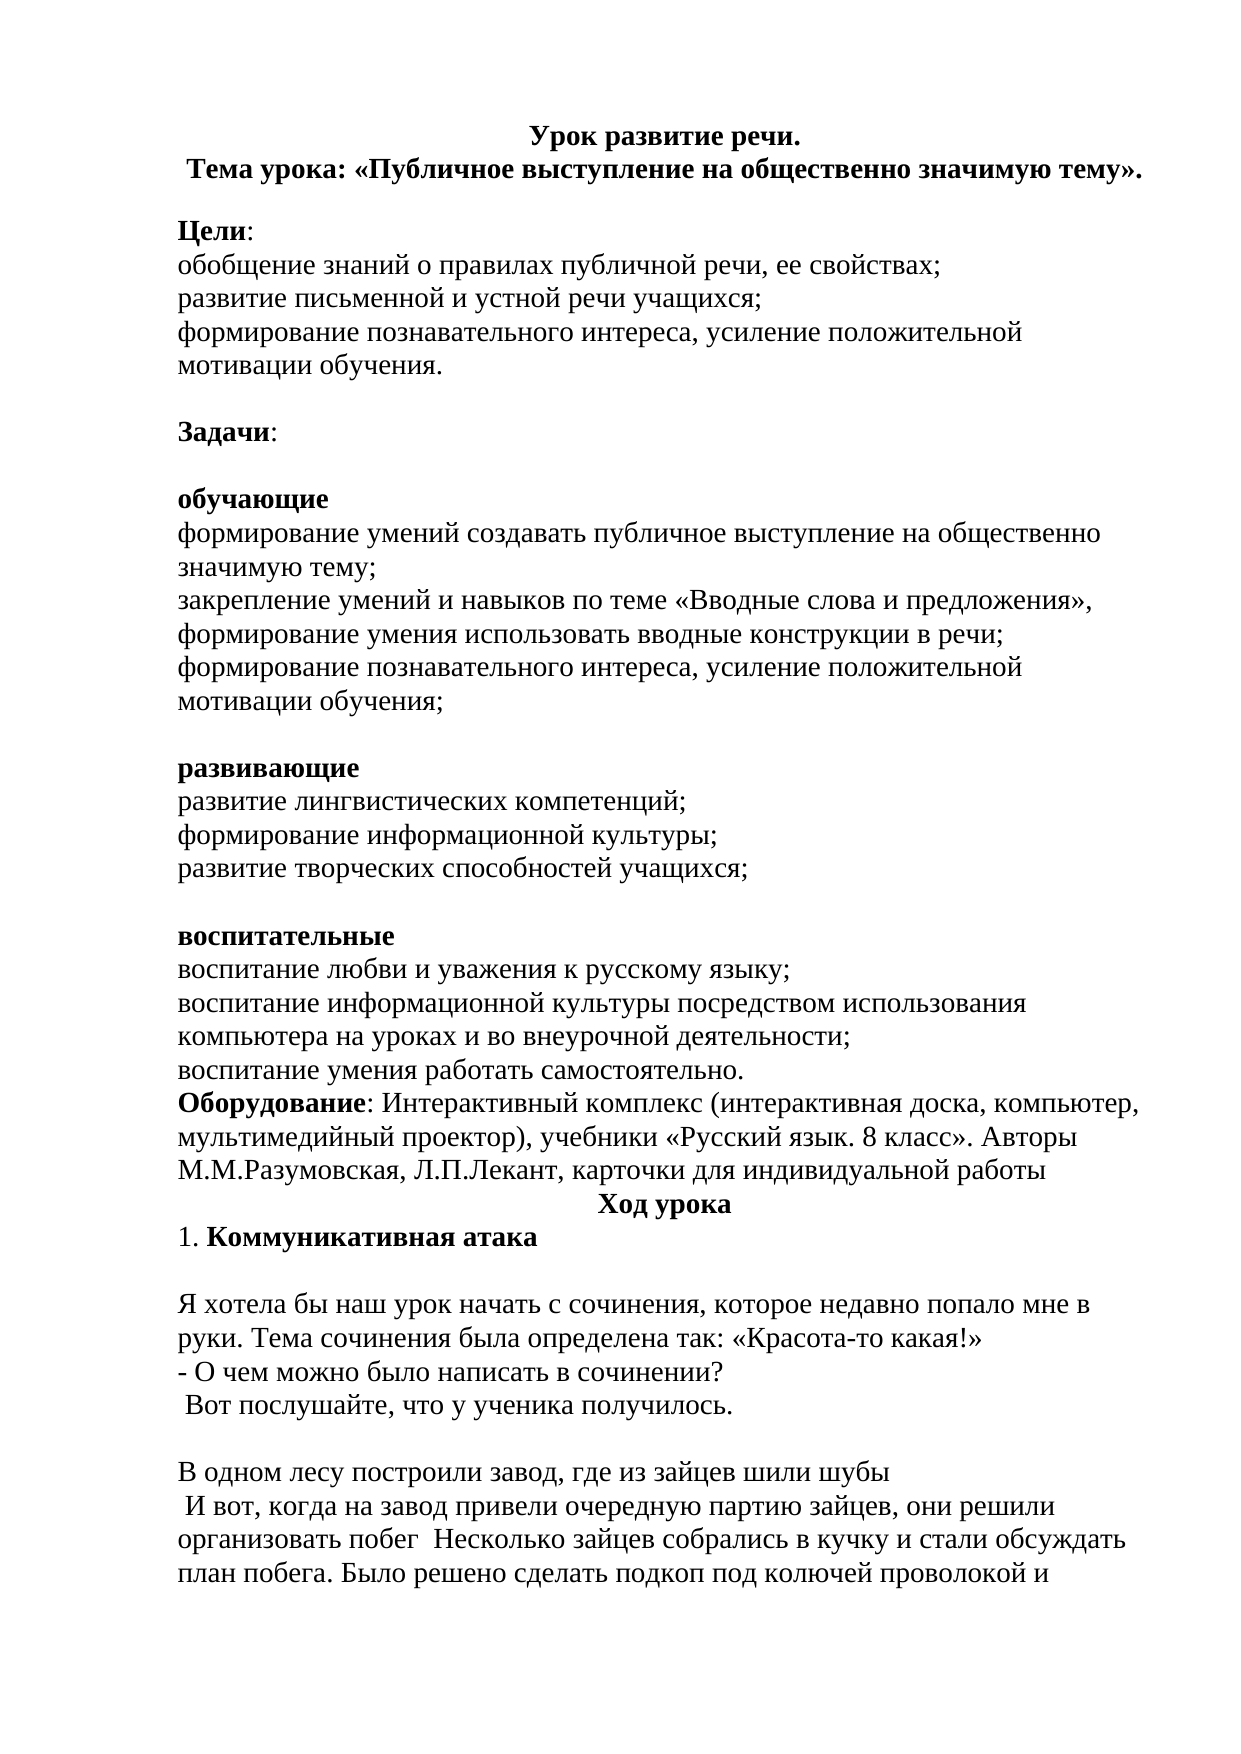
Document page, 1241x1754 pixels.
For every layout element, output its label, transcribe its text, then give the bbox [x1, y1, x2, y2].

text Задачи: [177, 414, 1152, 448]
text закрепление умений и навыков по теме «Вводные слова и предложения», формирование умения использовать вводные конструкции в речи; [177, 582, 1152, 649]
text Цели: [177, 213, 1152, 247]
text обобщение знаний о правилах публичной речи, ее свойствах; [177, 247, 1152, 280]
text развивающие [177, 750, 1152, 783]
text Оборудование: Интерактивный комплекс (интерактивная доска, компьютер, мультимедийный проектор), учебники «Русский язык. 8 класс». Авторы М.М.Разумовская, Л.П.Лекант, карточки для индивидуальной работы [177, 1085, 1152, 1186]
text развитие творческих способностей учащихся; [177, 851, 1152, 884]
text воспитание любви и уважения к русскому языку; [177, 951, 1152, 985]
text Ход урока [177, 1186, 1152, 1219]
text Вот послушайте, что у ученика получилось. [177, 1387, 1152, 1421]
text воспитательные [177, 918, 1152, 951]
text - О чем можно было написать в сочинении? [177, 1354, 1152, 1387]
text Урок развитие речи. [177, 118, 1152, 152]
text Я хотела бы наш урок начать с сочинения, которое недавно попало мне в руки. Тема сочинения была определена так: «Красота-то какая!» [177, 1287, 1152, 1354]
text формирование информационной культуры; [177, 817, 1152, 851]
text формирование познавательного интереса, усиление положительной мотивации обучения. [177, 314, 1152, 381]
text формирование познавательного интереса, усиление положительной мотивации обучения; [177, 649, 1152, 716]
text обучающие [177, 482, 1152, 515]
text 1. Коммуникативная атака [177, 1219, 1152, 1253]
text формирование умений создавать публичное выступление на общественно значимую тему; [177, 515, 1152, 582]
text развитие лингвистических компетенций; [177, 783, 1152, 817]
text воспитание умения работать самостоятельно. [177, 1052, 1152, 1085]
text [177, 1488, 1152, 1588]
text В одном лесу построили завод, где из зайцев шили шубы [177, 1454, 1152, 1488]
text воспитание информационной культуры посредством использования компьютера на уроках и во внеурочной деятельности; [177, 985, 1152, 1052]
text развитие письменной и устной речи учащихся; [177, 280, 1152, 314]
text Тема урока: «Публичное выступление на общественно значимую тему». [177, 152, 1152, 185]
